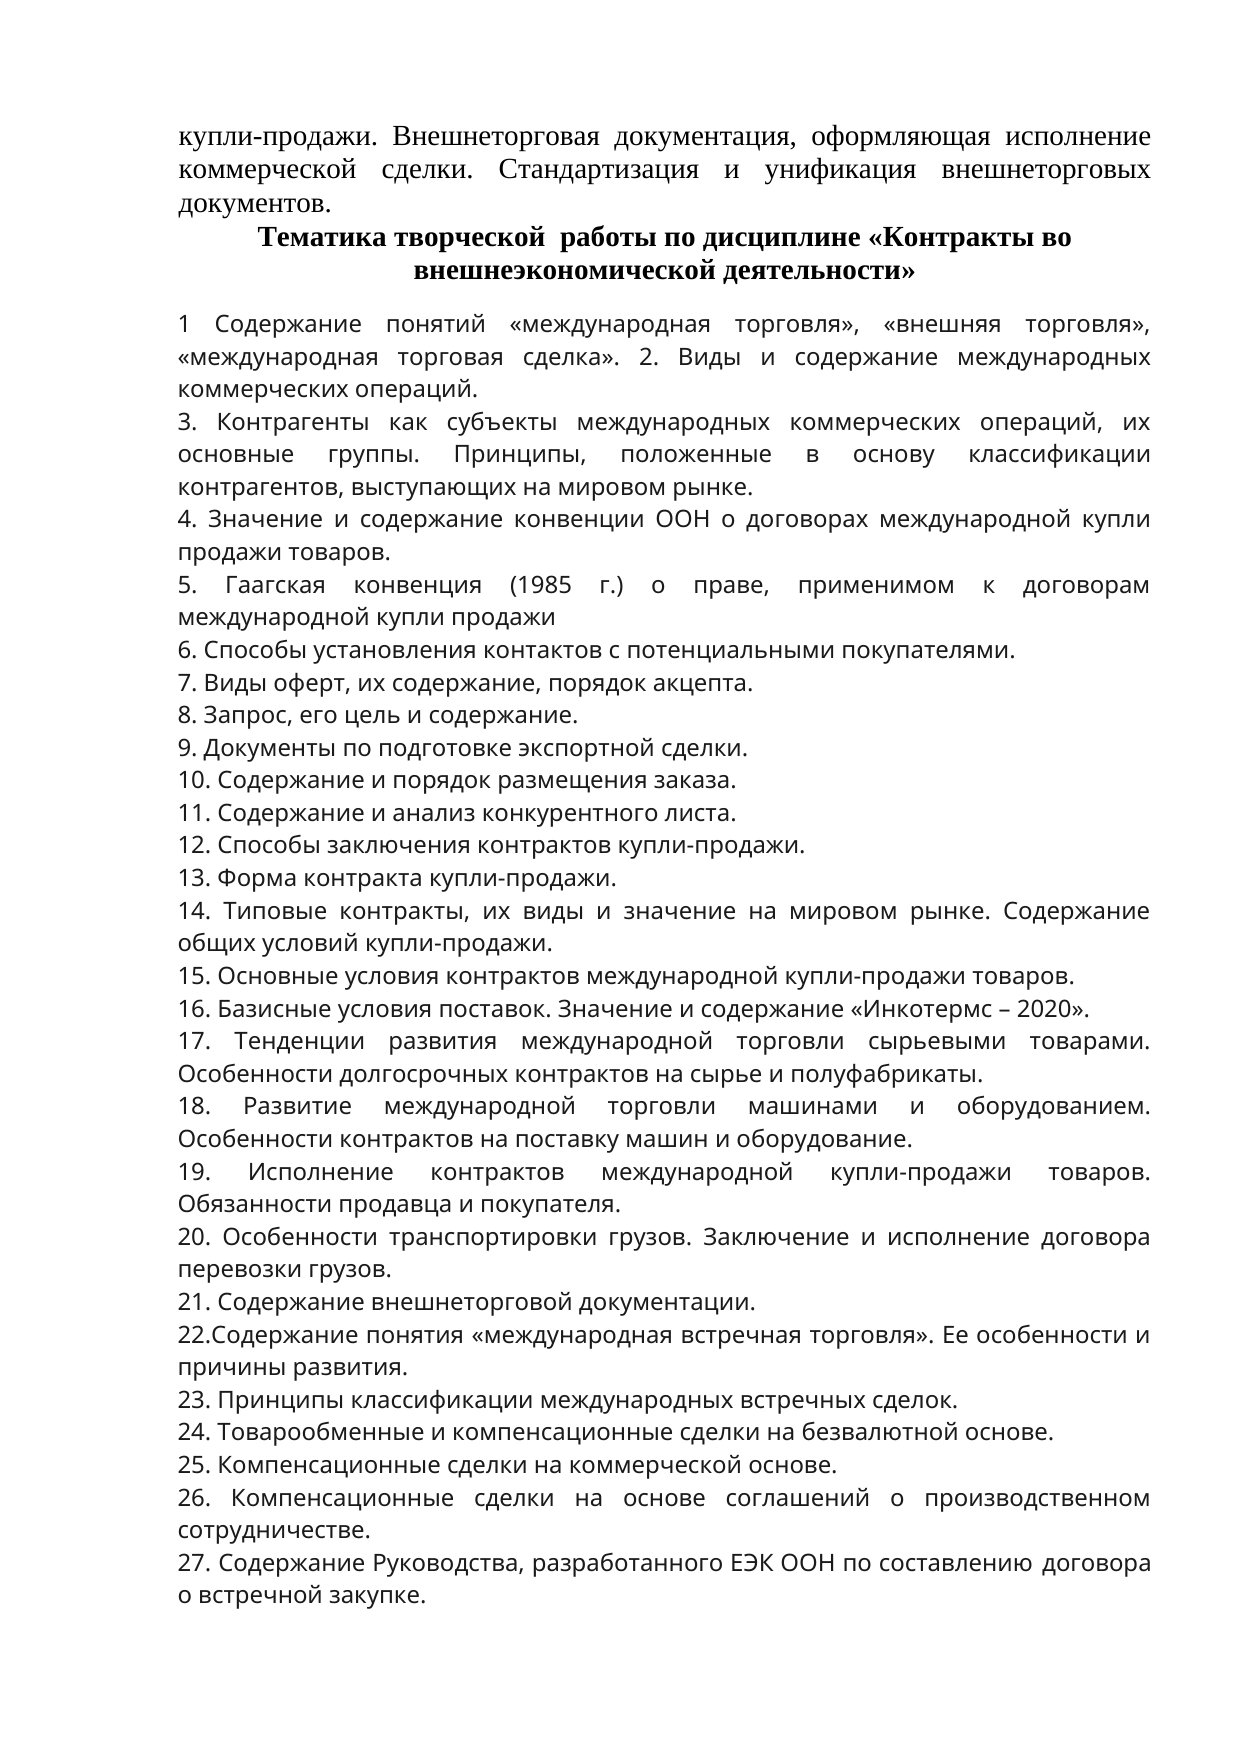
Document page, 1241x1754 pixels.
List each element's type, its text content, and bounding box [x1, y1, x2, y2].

text 24. Товарообменные и компенсационные сделки на безвалютной основе. [177, 1415, 1152, 1448]
text 15. Основные условия контрактов международной купли-продажи товаров. [177, 959, 1152, 991]
text 18. Развитие международной торговли машинами и оборудованием. Особенности контрактов на поставку машин и оборудование. [177, 1089, 1152, 1154]
text 9. Документы по подготовке экспортной сделки. [177, 731, 1152, 763]
text 21. Содержание внешнеторговой документации. [177, 1285, 1152, 1317]
text 11. Содержание и анализ конкурентного листа. [177, 796, 1152, 828]
text 13. Форма контракта купли-продажи. [177, 861, 1152, 893]
text 16. Базисные условия поставок. Значение и содержание «Инкотермс – 2020». [177, 991, 1152, 1024]
text 8. Запрос, его цель и содержание. [177, 698, 1152, 731]
text 12. Способы заключения контрактов купли-продажи. [177, 828, 1152, 861]
text 19. Исполнение контрактов международной купли-продажи товаров. Обязанности продавца и покупателя. [177, 1154, 1152, 1219]
text 14. Типовые контракты, их виды и значение на мировом рынке. Содержание общих условий купли-продажи. [177, 893, 1152, 959]
text 22.Содержание понятия «международная встречная торговля». Ее особенности и причины развития. [177, 1317, 1152, 1383]
text 26. Компенсационные сделки на основе соглашений о производственном сотрудничестве. [177, 1480, 1152, 1546]
text 4. Значение и содержание конвенции ООН о договорах международной купли продажи товаров. [177, 502, 1152, 567]
text 20. Особенности транспортировки грузов. Заключение и исполнение договора перевозки грузов. [177, 1219, 1152, 1285]
text 6. Способы установления контактов с потенциальными покупателями. [177, 633, 1152, 665]
text 7. Виды оферт, их содержание, порядок акцепта. [177, 665, 1152, 698]
text 27. Содержание Руководства, разработанного ЕЭК ООН по составлению договора о встречной закупке. [177, 1546, 1152, 1611]
text 17. Тенденции развития международной торговли сырьевыми товарами. Особенности долгосрочных контрактов на сырье и полуфабрикаты. [177, 1024, 1152, 1089]
text 10. Содержание и порядок размещения заказа. [177, 763, 1152, 796]
text 5. Гаагская конвенция (1985 г.) о праве, применимом к договорам международной купли продажи [177, 567, 1152, 633]
text 3. Контрагенты как субъекты международных коммерческих операций, их основные группы. Принципы, положенные в основу классификации контрагентов, выступающих на мировом рынке. [177, 404, 1152, 502]
text 25. Компенсационные сделки на коммерческой основе. [177, 1448, 1152, 1480]
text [177, 118, 1152, 219]
text Тематика творческой работы по дисциплине «Контракты во внешнеэкономической деятельности» [177, 219, 1152, 286]
text 23. Принципы классификации международных встречных сделок. [177, 1383, 1152, 1415]
text 1 Содержание понятий «международная торговля», «внешняя торговля», «международная торговая сделка». 2. Виды и содержание международных коммерческих операций. [177, 307, 1152, 404]
